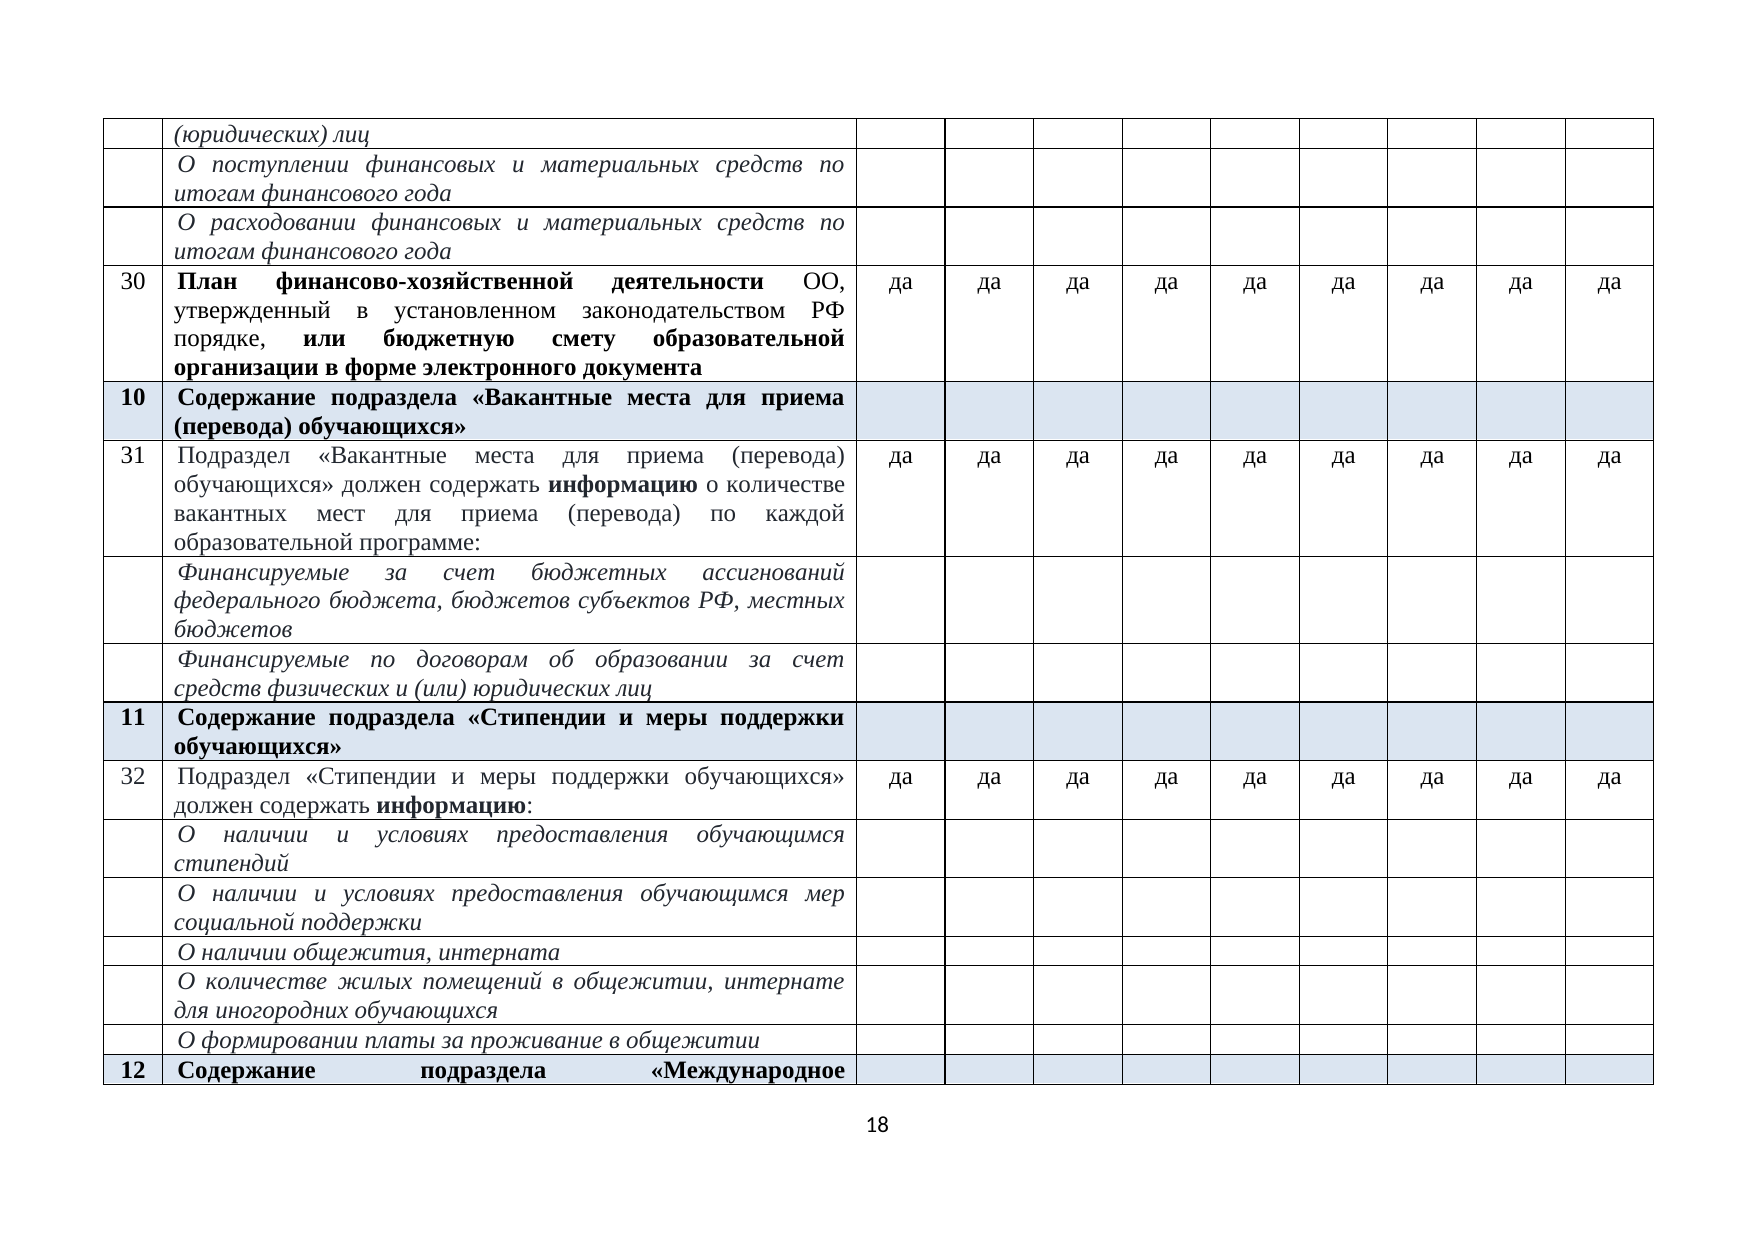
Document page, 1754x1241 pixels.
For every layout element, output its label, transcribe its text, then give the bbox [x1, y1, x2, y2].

table_cell [1034, 557, 1122, 643]
table_cell [1388, 149, 1476, 206]
table_cell да [1300, 441, 1387, 556]
table_cell [857, 644, 944, 701]
table_cell [1123, 1055, 1210, 1083]
table_cell [946, 966, 1033, 1024]
table_cell [104, 1025, 162, 1054]
table_cell [1300, 557, 1387, 643]
table_cell [1211, 1055, 1299, 1083]
table_cell 10 [104, 382, 162, 439]
table_cell да [1477, 266, 1565, 381]
table_cell 11 [104, 703, 162, 760]
table_cell [1123, 966, 1210, 1024]
table_cell О наличии и условиях предоставления обучающимся стипендий [163, 820, 856, 877]
table_cell да [946, 441, 1033, 556]
table_cell [1300, 703, 1387, 760]
table_cell [1034, 1025, 1122, 1054]
table_cell [104, 557, 162, 643]
table_cell [1477, 119, 1565, 148]
table_cell да [1211, 441, 1299, 556]
table_cell [857, 149, 944, 206]
table_cell [1300, 382, 1387, 439]
table_cell да [946, 761, 1033, 818]
table_cell [857, 937, 944, 965]
table_cell [1300, 878, 1387, 936]
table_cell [163, 1055, 856, 1083]
table_cell да [1034, 441, 1122, 556]
table_cell [1388, 557, 1476, 643]
table_cell да [1388, 761, 1476, 818]
table_cell [1211, 557, 1299, 643]
table_cell да [857, 761, 944, 818]
table_cell [1566, 878, 1653, 936]
table_cell [1211, 703, 1299, 760]
table_cell [104, 878, 162, 936]
table_cell [1211, 878, 1299, 936]
table_cell да [857, 266, 944, 381]
table_cell [1388, 1055, 1476, 1083]
table_cell [1388, 820, 1476, 877]
table_cell [857, 703, 944, 760]
table_cell [1388, 1025, 1476, 1054]
table_cell [857, 382, 944, 439]
table_cell [1388, 966, 1476, 1024]
table_cell [1211, 1025, 1299, 1054]
table_cell [857, 208, 944, 265]
table_cell [1300, 1025, 1387, 1054]
table_cell 32 [104, 761, 162, 818]
table_cell [1034, 820, 1122, 877]
table_cell [104, 149, 162, 206]
table_cell [1034, 382, 1122, 439]
table_cell да [1123, 761, 1210, 818]
table_cell [857, 878, 944, 936]
table_cell [946, 119, 1033, 148]
table_cell [1300, 820, 1387, 877]
table_cell План финансово-хозяйственной деятельности ОО, утвержденный в установленном законодательством РФ порядке, или бюджетную смету образовательной организации в форме электронного документа [163, 266, 856, 381]
table_cell да [1123, 266, 1210, 381]
table_cell [857, 966, 944, 1024]
table_cell [1477, 966, 1565, 1024]
table_cell [1300, 149, 1387, 206]
table_cell [1388, 937, 1476, 965]
table_cell [1211, 208, 1299, 265]
table_cell [1477, 1025, 1565, 1054]
table_cell [1300, 937, 1387, 965]
table_cell [104, 820, 162, 877]
table_cell [946, 149, 1033, 206]
table_cell [1300, 1055, 1387, 1083]
table_cell [1034, 644, 1122, 701]
table_cell [1300, 644, 1387, 701]
table_cell [946, 208, 1033, 265]
table_cell [1211, 149, 1299, 206]
table_cell да [1034, 761, 1122, 818]
table_cell [1034, 937, 1122, 965]
table_cell О расходовании финансовых и материальных средств по итогам финансового года [163, 208, 856, 265]
table_cell [1211, 820, 1299, 877]
table_cell 31 [104, 441, 162, 556]
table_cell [163, 119, 856, 148]
table_cell [1388, 382, 1476, 439]
table_cell [1566, 1025, 1653, 1054]
table_cell [1477, 382, 1565, 439]
table_cell [1034, 119, 1122, 148]
table_cell [1123, 557, 1210, 643]
table_cell Содержание подраздела «Стипендии и меры поддержки обучающихся» [163, 703, 856, 760]
table_cell [1388, 878, 1476, 936]
table_cell да [857, 441, 944, 556]
table_cell [946, 557, 1033, 643]
table_cell Финансируемые по договорам об образовании за счет средств физических и (или) юридических лиц [163, 644, 856, 701]
table_cell да [1566, 761, 1653, 818]
table_cell да [1477, 441, 1565, 556]
table_cell да [1211, 761, 1299, 818]
table_cell О наличии общежития, интерната [163, 937, 856, 965]
table_cell 12 [104, 1055, 162, 1083]
table_cell [1388, 208, 1476, 265]
table_cell [1477, 937, 1565, 965]
table_cell [1123, 149, 1210, 206]
table_cell О формировании платы за проживание в общежитии [163, 1025, 856, 1054]
table_cell [857, 820, 944, 877]
table_cell [1566, 382, 1653, 439]
table_cell [1300, 208, 1387, 265]
table_cell [1211, 937, 1299, 965]
table_cell [1123, 878, 1210, 936]
table_cell [1477, 703, 1565, 760]
table_cell [1123, 644, 1210, 701]
table_cell да [1300, 761, 1387, 818]
table_cell [1211, 644, 1299, 701]
table_cell [104, 208, 162, 265]
table_cell [1034, 1055, 1122, 1083]
table_cell [1123, 820, 1210, 877]
table_cell [104, 644, 162, 701]
table_cell [1566, 966, 1653, 1024]
table_cell [1477, 878, 1565, 936]
table_cell [1034, 703, 1122, 760]
table_cell [1566, 119, 1653, 148]
table_cell да [1388, 266, 1476, 381]
table_cell да [1388, 441, 1476, 556]
table_cell [104, 966, 162, 1024]
table_cell [104, 119, 162, 148]
table_cell [1123, 703, 1210, 760]
table_cell [857, 1055, 944, 1083]
table_cell [1300, 119, 1387, 148]
table_cell да [1566, 441, 1653, 556]
table_cell Подраздел «Стипендии и меры поддержки обучающихся» должен содержать информацию: [163, 761, 856, 818]
table_cell [1477, 644, 1565, 701]
table_cell О наличии и условиях предоставления обучающимся мер социальной поддержки [163, 878, 856, 936]
table_cell [1566, 703, 1653, 760]
table_cell [946, 1055, 1033, 1083]
table_cell [1566, 149, 1653, 206]
table_cell [1123, 119, 1210, 148]
table_cell [946, 644, 1033, 701]
table_cell [857, 557, 944, 643]
table_cell да [1034, 266, 1122, 381]
table_cell [1477, 149, 1565, 206]
table_cell [1388, 703, 1476, 760]
table_cell Финансируемые за счет бюджетных ассигнований федерального бюджета, бюджетов субъектов РФ, местных бюджетов [163, 557, 856, 643]
table_cell [1300, 966, 1387, 1024]
table_cell [1123, 382, 1210, 439]
table_cell [946, 703, 1033, 760]
table_cell [857, 119, 944, 148]
table_cell [1211, 382, 1299, 439]
table_cell [946, 937, 1033, 965]
table_cell да [1123, 441, 1210, 556]
table_cell [1477, 557, 1565, 643]
table_cell [946, 382, 1033, 439]
table_cell Содержание подраздела «Вакантные места для приема (перевода) обучающихся» [163, 382, 856, 439]
table_cell [1477, 1055, 1565, 1083]
table_cell [1123, 937, 1210, 965]
table_cell О количестве жилых помещений в общежитии, интернате для иногородних обучающихся [163, 966, 856, 1024]
table_cell [1566, 937, 1653, 965]
table_cell [946, 878, 1033, 936]
table_cell О поступлении финансовых и материальных средств по итогам финансового года [163, 149, 856, 206]
table_cell да [1477, 761, 1565, 818]
table_cell [1034, 878, 1122, 936]
table_cell Подраздел «Вакантные места для приема (перевода) обучающихся» должен содержать информацию о количестве вакантных мест для приема (перевода) по каждой образовательной программе: [163, 441, 856, 556]
table_cell да [946, 266, 1033, 381]
table_cell [1477, 820, 1565, 877]
table_cell [1566, 208, 1653, 265]
table_cell [1388, 119, 1476, 148]
table_cell [1123, 208, 1210, 265]
table_cell [1566, 820, 1653, 877]
table_cell [1211, 966, 1299, 1024]
table_cell [1034, 966, 1122, 1024]
table_cell [1211, 119, 1299, 148]
table_cell [1566, 557, 1653, 643]
table_cell [1477, 208, 1565, 265]
table_cell [1034, 208, 1122, 265]
table_cell [1388, 644, 1476, 701]
table_cell [1566, 1055, 1653, 1083]
table_cell [946, 820, 1033, 877]
table_cell [104, 937, 162, 965]
table_cell да [1211, 266, 1299, 381]
table_cell 30 [104, 266, 162, 381]
table_cell [1123, 1025, 1210, 1054]
table_cell [946, 1025, 1033, 1054]
table_cell да [1566, 266, 1653, 381]
table_cell [1034, 149, 1122, 206]
table_cell [857, 1025, 944, 1054]
table_cell да [1300, 266, 1387, 381]
table_cell [1566, 644, 1653, 701]
